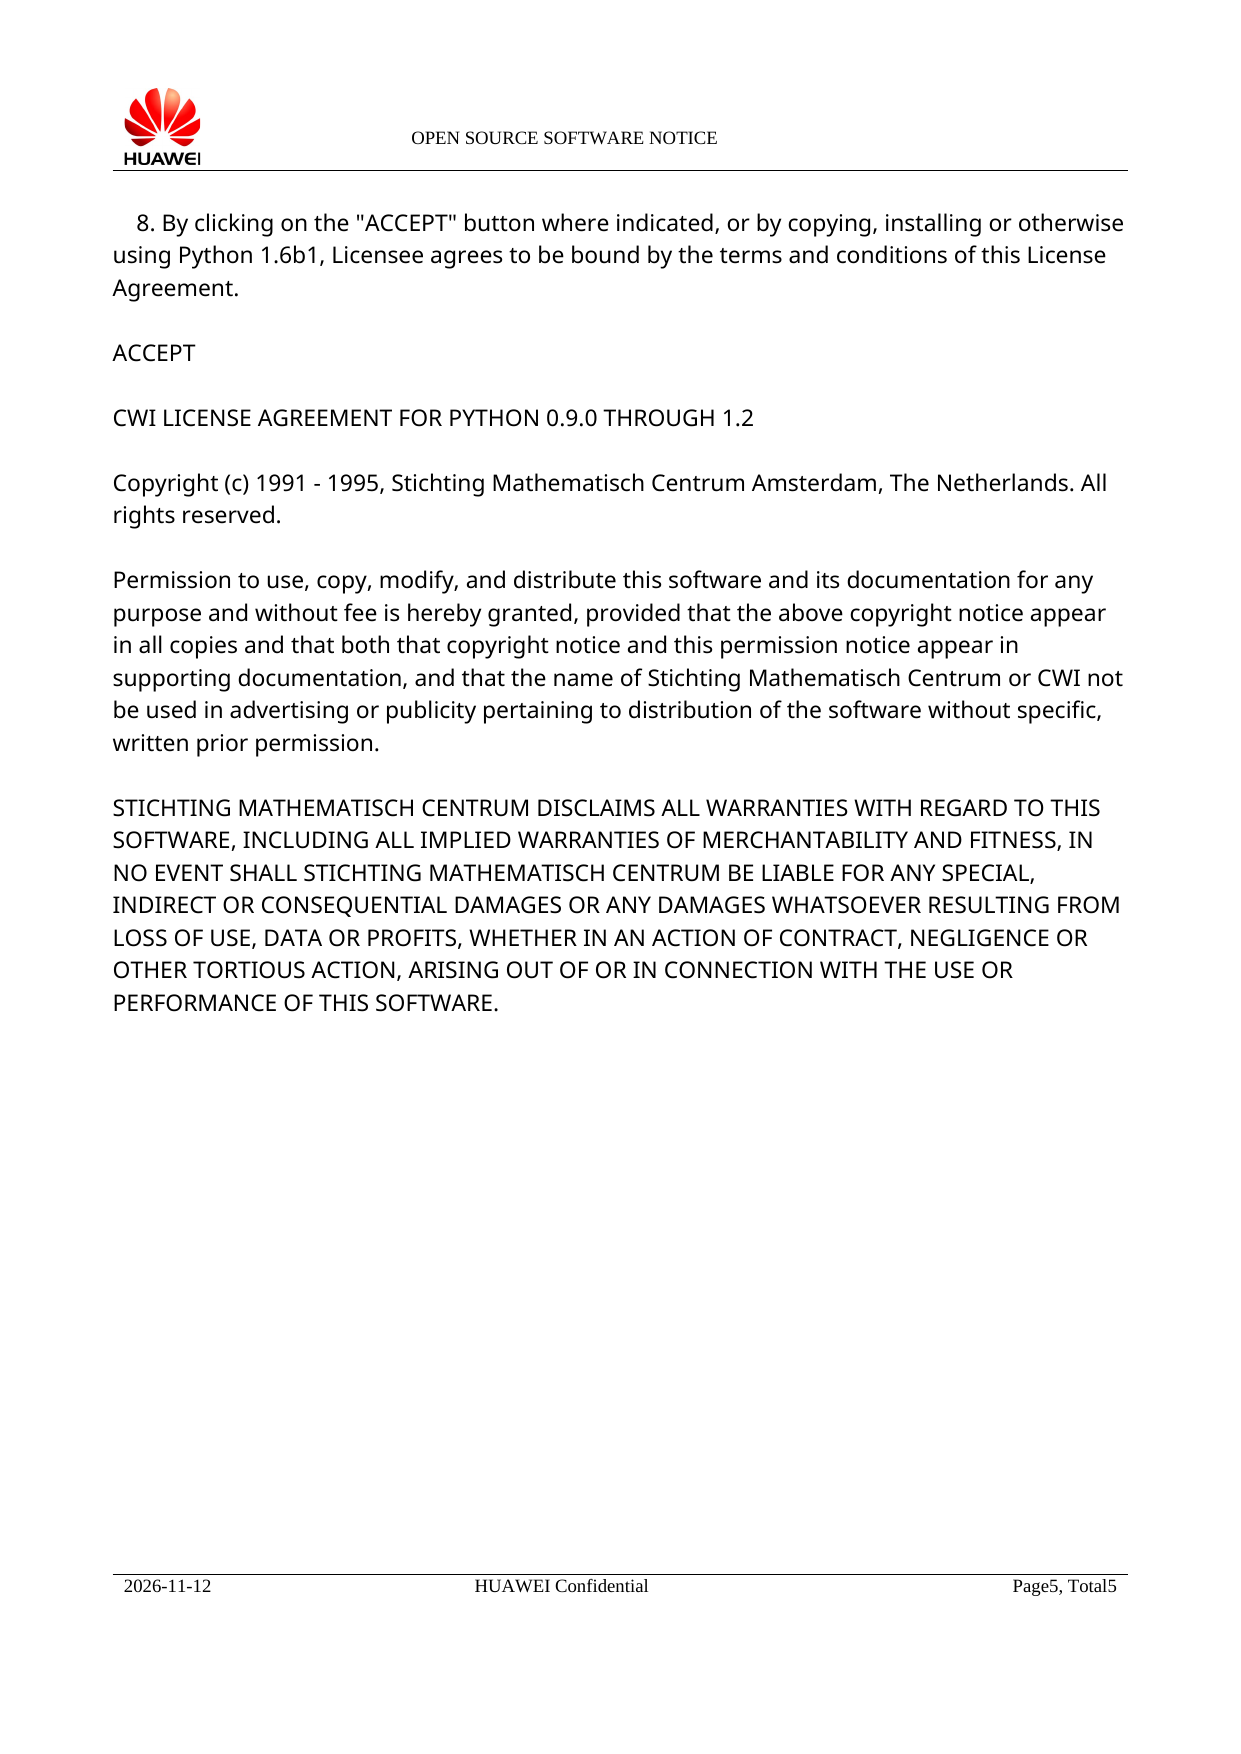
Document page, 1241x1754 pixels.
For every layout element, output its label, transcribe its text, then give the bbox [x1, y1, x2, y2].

text CWI LICENSE AGREEMENT FOR PYTHON 0.9.0 THROUGH 1.2 [112, 401, 1128, 434]
text Permission to use, copy, modify, and distribute this software and its documentation for any purpose and without fee is hereby granted, provided that the above copyright notice appear in all copies and that both that copyright notice and this permission notice appear in supporting documentation, and that the name of Stichting Mathematisch Centrum or CWI not be used in advertising or publicity pertaining to distribution of the software without specific, written prior permission. [112, 564, 1128, 759]
text Copyright (c) 1991 - 1995, Stichting Mathematisch Centrum Amsterdam, The Netherlands. All rights reserved. [112, 466, 1128, 531]
picture [124, 88, 201, 165]
text ACCEPT [112, 336, 1128, 369]
text 8. By clicking on the "ACCEPT" button where indicated, or by copying, installing or otherwise using Python 1.6b1, Licensee agrees to be bound by the terms and conditions of this License Agreement. [112, 206, 1128, 304]
text STICHTING MATHEMATISCH CENTRUM DISCLAIMS ALL WARRANTIES WITH REGARD TO THIS SOFTWARE, INCLUDING ALL IMPLIED WARRANTIES OF MERCHANTABILITY AND FITNESS, IN NO EVENT SHALL STICHTING MATHEMATISCH CENTRUM BE LIABLE FOR ANY SPECIAL, INDIRECT OR CONSEQUENTIAL DAMAGES OR ANY DAMAGES WHATSOEVER RESULTING FROM LOSS OF USE, DATA OR PROFITS, WHETHER IN AN ACTION OF CONTRACT, NEGLIGENCE OR OTHER TORTIOUS ACTION, ARISING OUT OF OR IN CONNECTION WITH THE USE OR PERFORMANCE OF THIS SOFTWARE. [112, 791, 1128, 1019]
